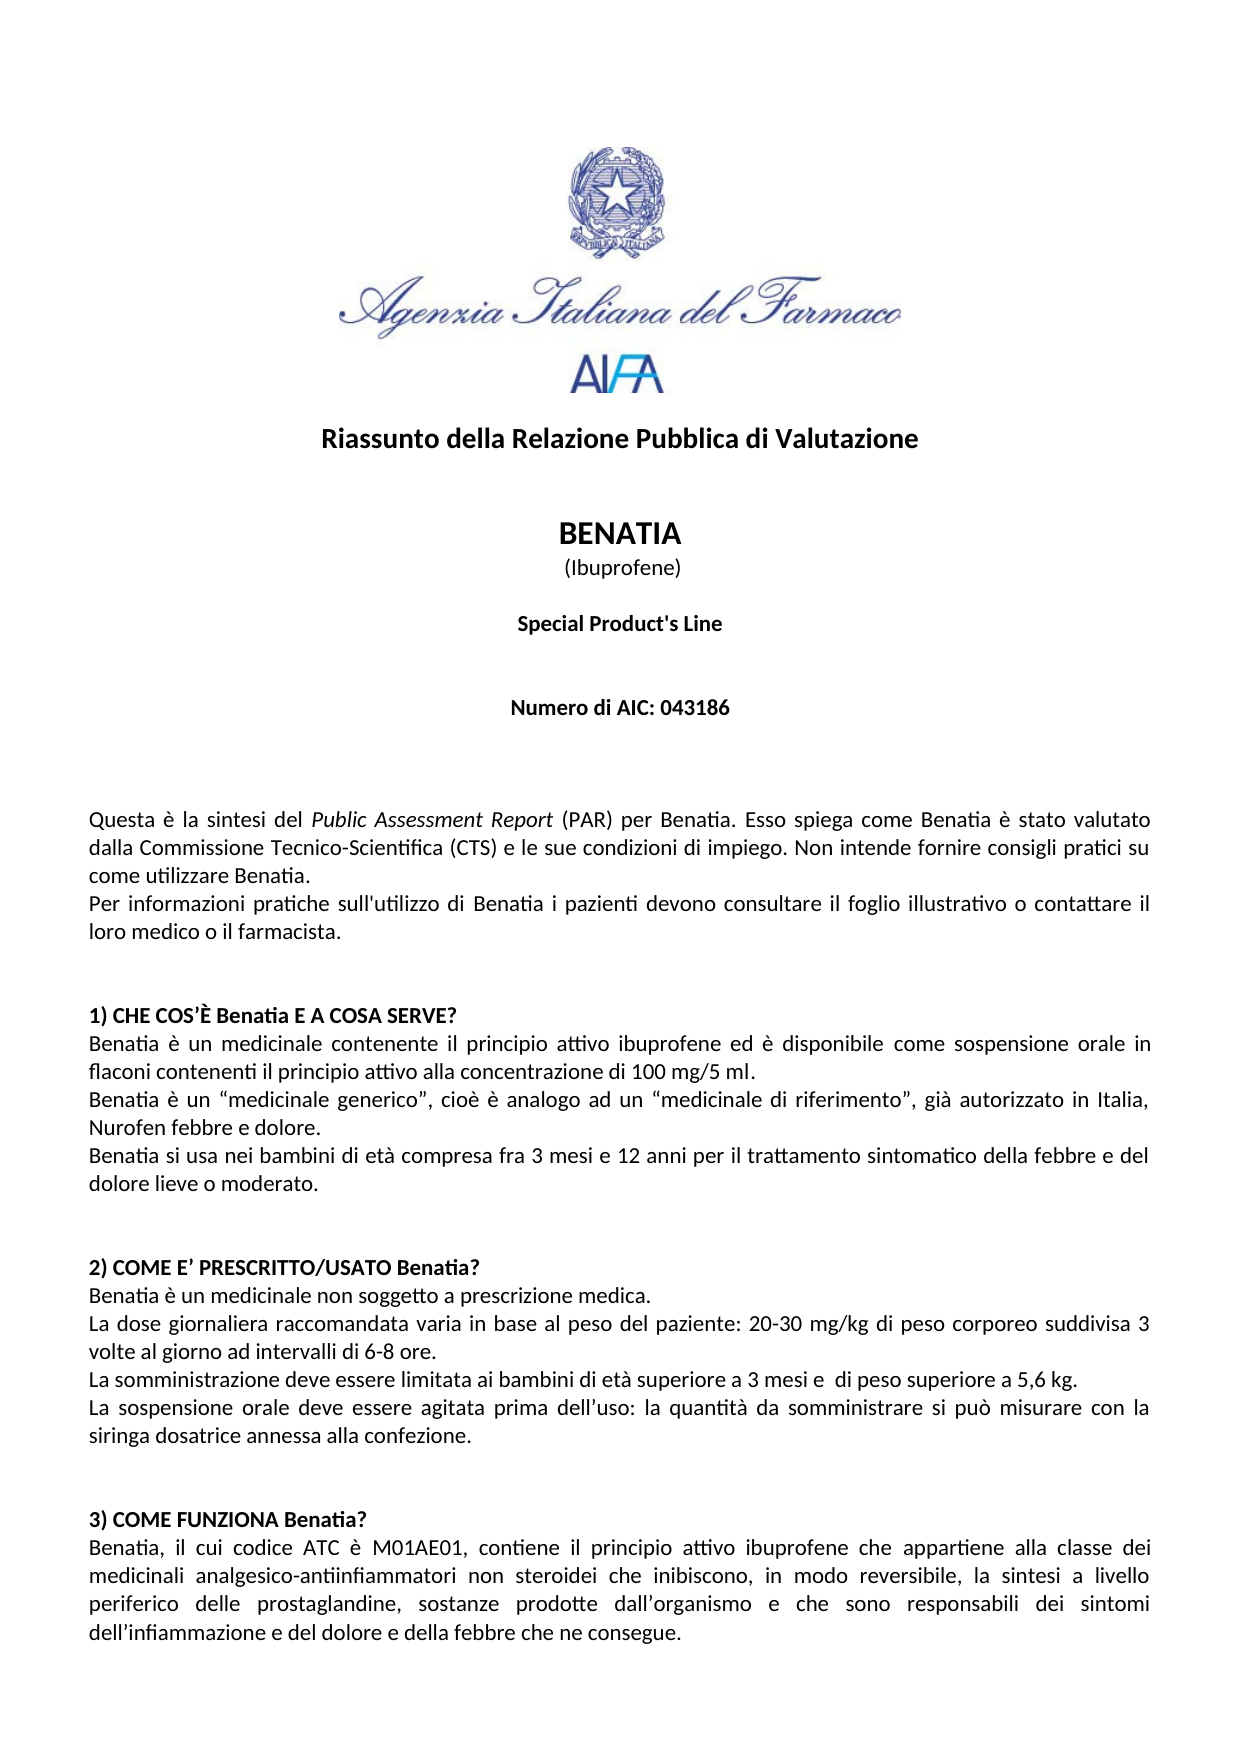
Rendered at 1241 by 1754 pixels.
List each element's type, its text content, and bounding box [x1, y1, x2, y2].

text Per informazioni pratiche sull'utilizzo di Benatia i pazienti devono consultare il foglio illustrativo o contattare il loro medico o il farmacista. [89, 889, 1152, 945]
text Benatia è un medicinale contenente il principio attivo ibuprofene ed è disponibile come sospensione orale in flaconi contenenti il principio attivo alla concentrazione di 100 mg/5 ml. [89, 1029, 1152, 1085]
text BENATIA [89, 512, 1152, 553]
text Riassunto della Relazione Pubblica di Valutazione [89, 420, 1152, 456]
text Benatia è un medicinale non soggetto a prescrizione medica. [89, 1281, 1152, 1309]
text Questa è la sintesi del Public Assessment Report (PAR) per Benatia. Esso spiega come Benatia è stato valutato dalla Commissione Tecnico-Scientifica (CTS) e le sue condizioni di impiego. Non intende fornire consigli pratici su come utilizzare Benatia. [89, 805, 1152, 889]
text La somministrazione deve essere limitata ai bambini di età superiore a 3 mesi e di peso superiore a 5,6 kg. [89, 1365, 1152, 1393]
text 2) COME E’ PRESCRITTO/USATO Benatia? [89, 1253, 1152, 1281]
text (Ibuprofene) [89, 553, 1152, 581]
text Benatia, il cui codice ATC è M01AE01, contiene il principio attivo ibuprofene che appartiene alla classe dei medicinali analgesico-antiinfiammatori non steroidei che inibiscono, in modo reversibile, la sintesi a livello periferico delle prostaglandine, sostanze prodotte dall’organismo e che sono responsabili dei sintomi dell’infiammazione e del dolore e della febbre che ne consegue. [89, 1533, 1152, 1646]
text Benatia è un “medicinale generico”, cioè è analogo ad un “medicinale di riferimento”, già autorizzato in Italia, Nurofen febbre e dolore. [89, 1085, 1152, 1141]
text Special Product's Line [89, 609, 1152, 637]
text La dose giornaliera raccomandata varia in base al peso del paziente: 20-30 mg/kg di peso corporeo suddivisa 3 volte al giorno ad intervalli di 6-8 ore. [89, 1309, 1152, 1365]
text 1) CHE COS’È Benatia E A COSA SERVE? [89, 1001, 1152, 1029]
text La sospensione orale deve essere agitata prima dell’uso: la quantità da somministrare si può misurare con la siringa dosatrice annessa alla confezione. [89, 1393, 1152, 1449]
subtitle Benatia si usa nei bambini di età compresa fra 3 mesi e 12 anni per il trattamento sintomatico della febbre e del dolore lieve o moderato. [89, 1141, 1152, 1197]
text Numero di AIC: 043186 [89, 693, 1152, 721]
text 3) COME FUNZIONA Benatia? [89, 1506, 1152, 1533]
